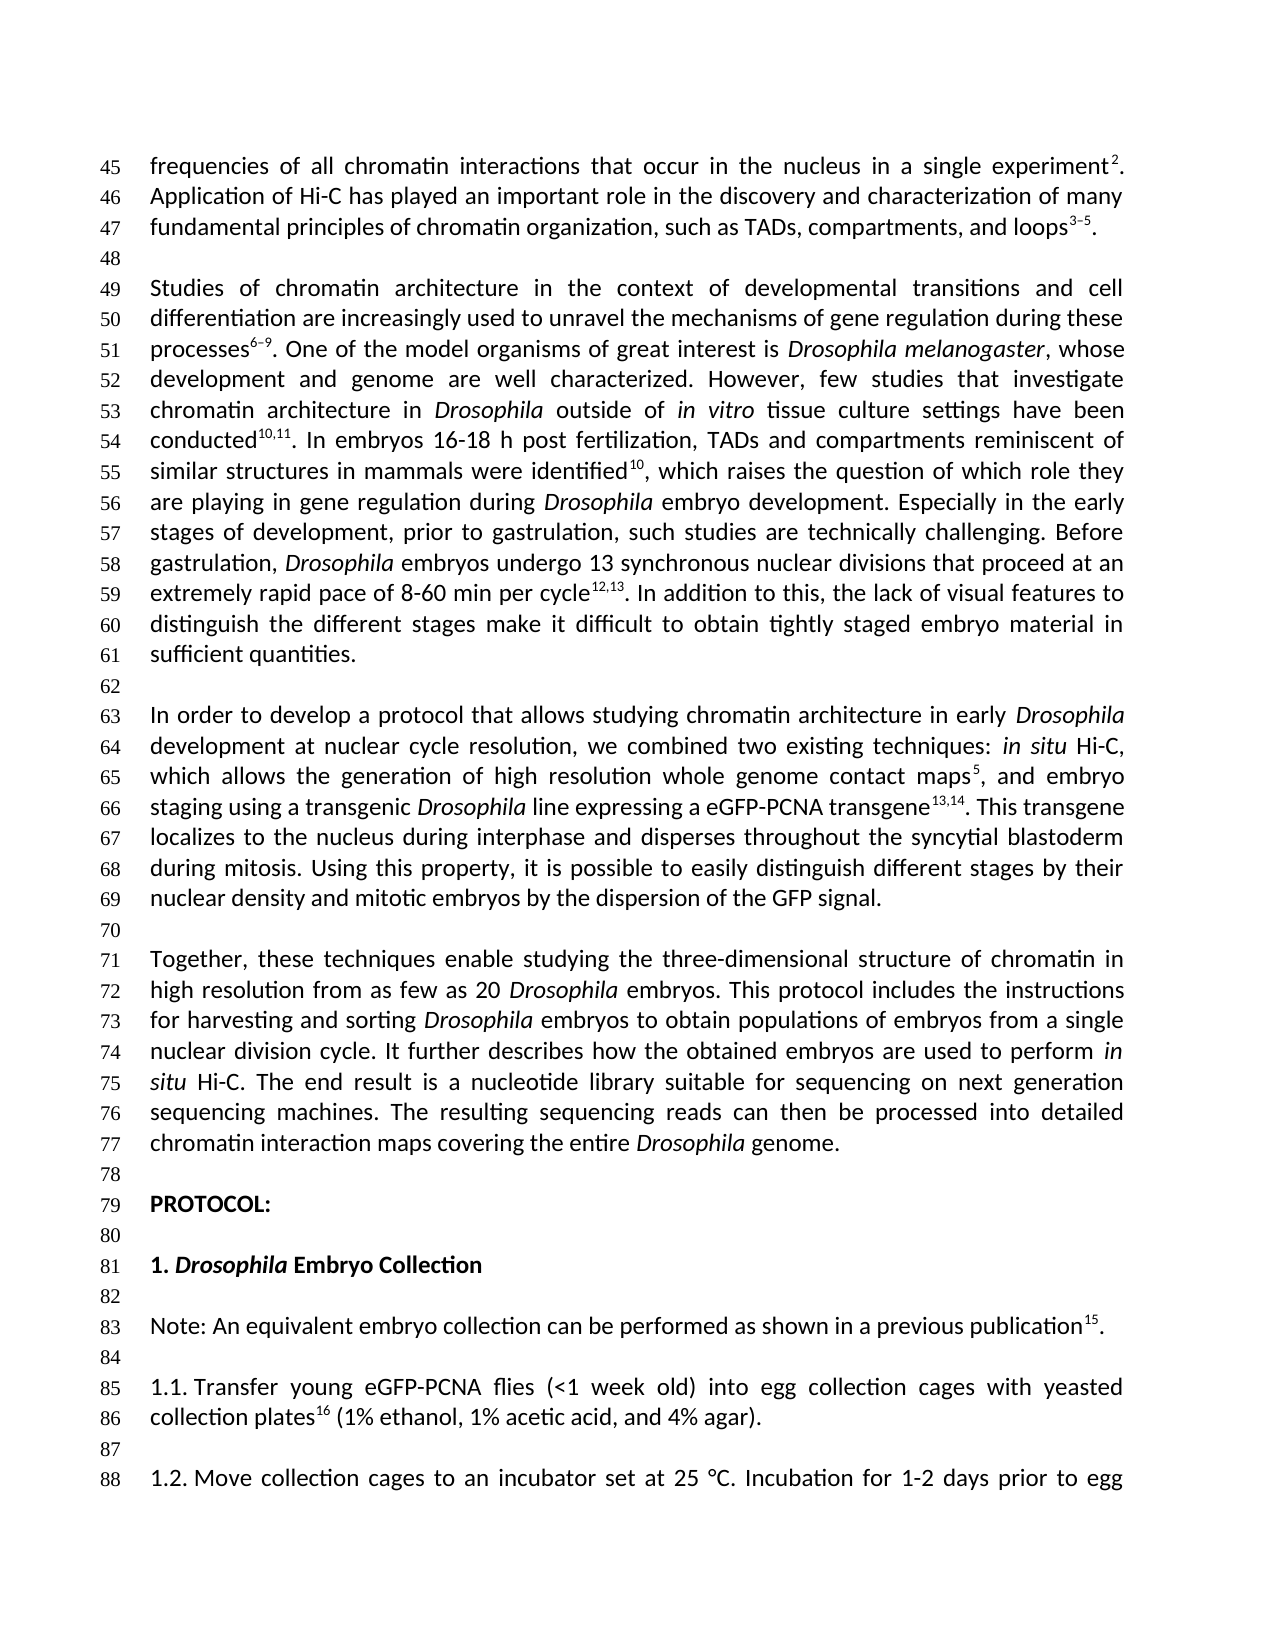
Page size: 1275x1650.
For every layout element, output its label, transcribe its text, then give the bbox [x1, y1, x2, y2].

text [150, 150, 1125, 242]
text Note: An equivalent embryo collection can be performed as shown in a previous publication15. [150, 1310, 1125, 1340]
text Together, these techniques enable studying the three-dimensional structure of chromatin in high resolution from as few as 20 Drosophila embryos. This protocol includes the instructions for harvesting and sorting Drosophila embryos to obtain populations of embryos from a single nuclear division cycle. It further describes how the obtained embryos are used to perform in situ Hi-C. The end result is a nucleotide library suitable for sequencing on next generation sequencing machines. The resulting sequencing reads can then be processed into detailed chromatin interaction maps covering the entire Drosophila genome. [150, 943, 1125, 1157]
list Transfer young eGFP-PCNA flies (<1 week old) into egg collection cages with yeasted collection plates16 (1% ethanol, 1% acetic acid, and 4% agar). [150, 1371, 1125, 1432]
text PROTOCOL: [150, 1188, 1125, 1218]
text Drosophila Embryo Collection [150, 1249, 1125, 1279]
text In order to develop a protocol that allows studying chromatin architecture in early Drosophila development at nuclear cycle resolution, we combined two existing techniques: in situ Hi-C, which allows the generation of high resolution whole genome contact maps5, and embryo staging using a transgenic Drosophila line expressing a eGFP-PCNA transgene13,14. This transgene localizes to the nucleus during interphase and disperses throughout the syncytial blastoderm during mitosis. Using this property, it is possible to easily distinguish different stages by their nuclear density and mitotic embryos by the dispersion of the GFP signal. [150, 699, 1125, 913]
text Studies of chromatin architecture in the context of developmental transitions and cell differentiation are increasingly used to unravel the mechanisms of gene regulation during these processes6–9. One of the model organisms of great interest is Drosophila melanogaster, whose development and genome are well characterized. However, few studies that investigate chromatin architecture in Drosophila outside of in vitro tissue culture settings have been conducted10,11. In embryos 16-18 h post fertilization, TADs and compartments reminiscent of similar structures in mammals were identified10, which raises the question of which role they are playing in gene regulation during Drosophila embryo development. Especially in the early stages of development, prior to gastrulation, such studies are technically challenging. Before gastrulation, Drosophila embryos undergo 13 synchronous nuclear divisions that proceed at an extremely rapid pace of 8-60 min per cycle12,13. In addition to this, the lack of visual features to distinguish the different stages make it difficult to obtain tightly staged embryo material in sufficient quantities. [150, 272, 1125, 669]
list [150, 1462, 1125, 1493]
